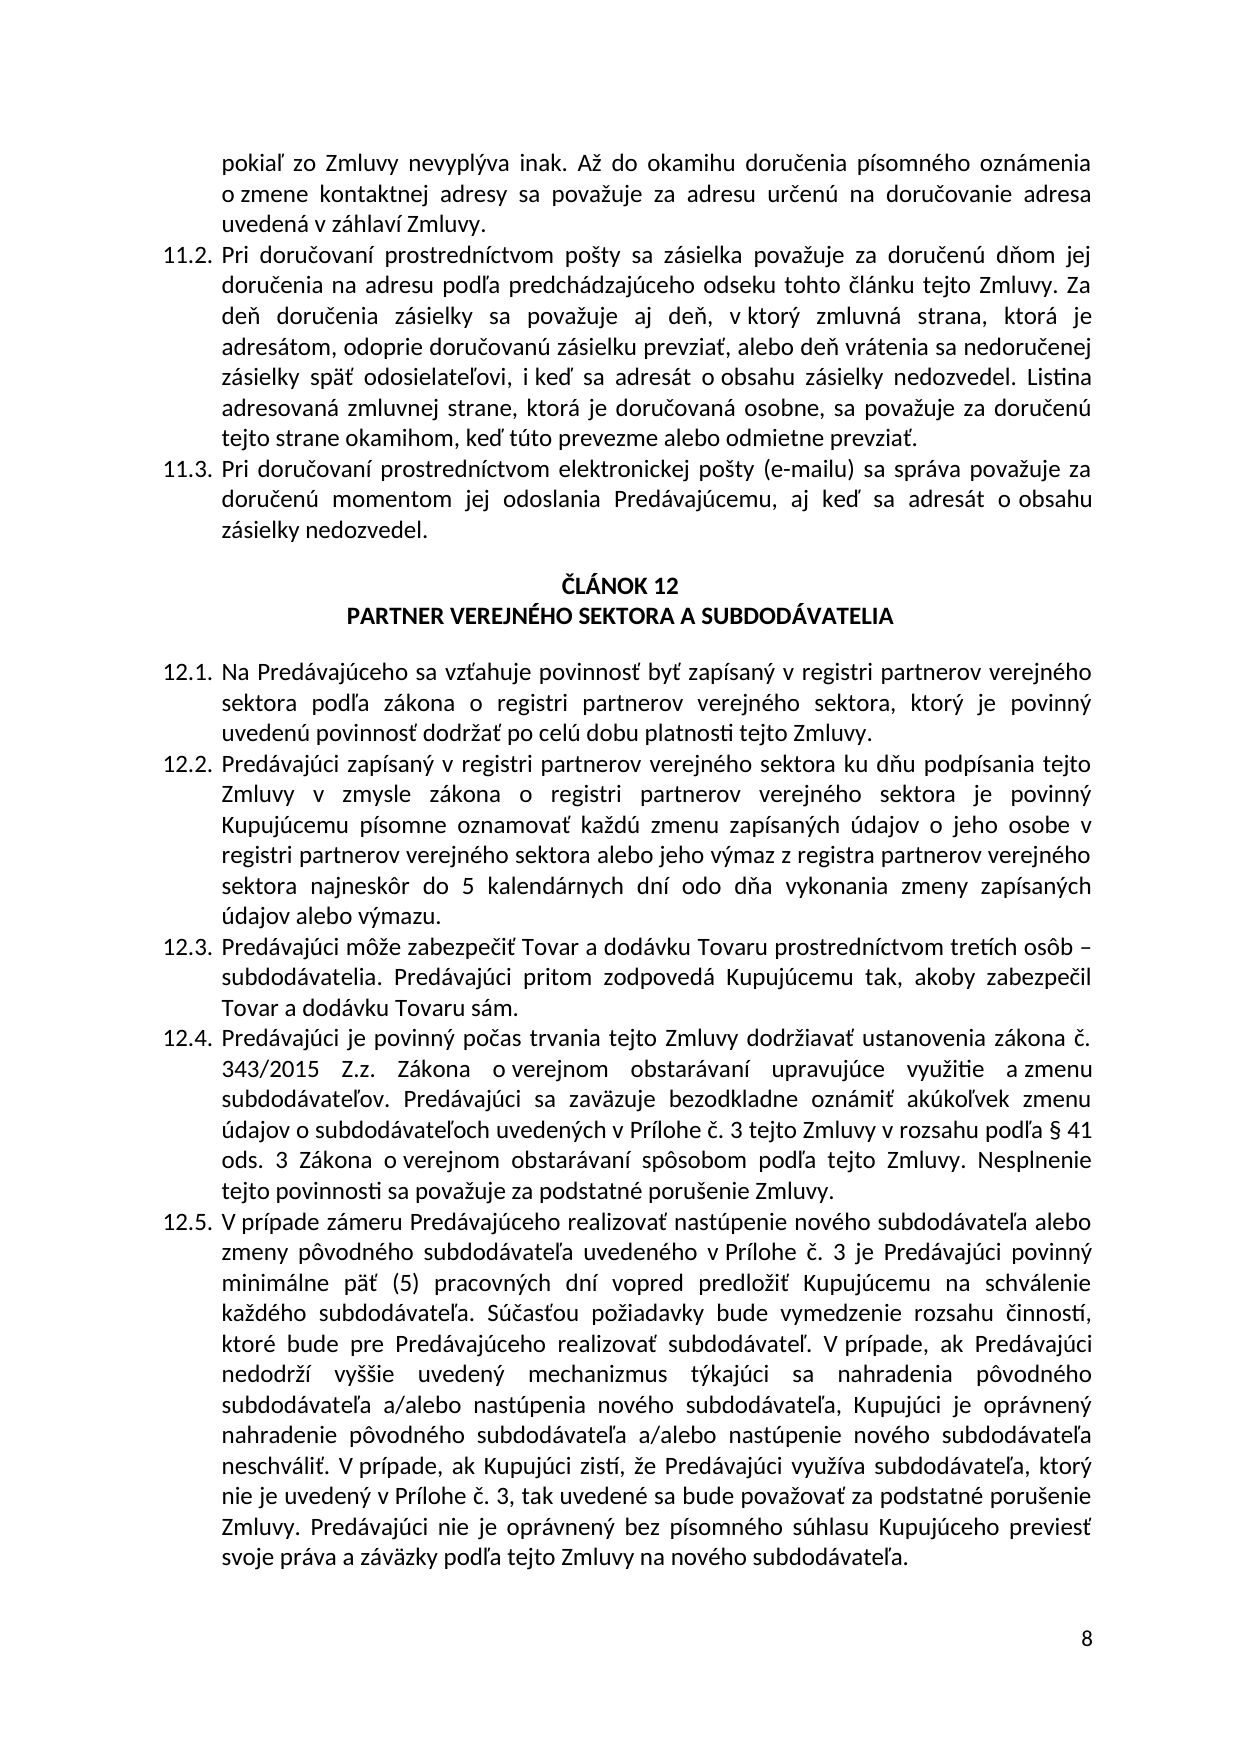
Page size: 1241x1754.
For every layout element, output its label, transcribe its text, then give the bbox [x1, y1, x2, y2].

list Predávajúci je povinný počas trvania tejto Zmluvy dodržiavať ustanovenia zákona č. 343/2015 Z.z. Zákona o verejnom obstarávaní upravujúce využitie a zmenu subdodávateľov. Predávajúci sa zaväzuje bezodkladne oznámiť akúkoľvek zmenu údajov o subdodávateľoch uvedených v Prílohe č. 3 tejto Zmluvy v rozsahu podľa § 41 ods. 3 Zákona o verejnom obstarávaní spôsobom podľa tejto Zmluvy. Nesplnenie tejto povinnosti sa považuje za podstatné porušenie Zmluvy. [162, 1022, 1093, 1206]
list V prípade zámeru Predávajúceho realizovať nastúpenie nového subdodávateľa alebo zmeny pôvodného subdodávateľa uvedeného v Prílohe č. 3 je Predávajúci povinný minimálne päť (5) pracovných dní vopred predložiť Kupujúcemu na schválenie každého subdodávateľa. Súčasťou požiadavky bude vymedzenie rozsahu činností, ktoré bude pre Predávajúceho realizovať subdodávateľ. V prípade, ak Predávajúci nedodrží vyššie uvedený mechanizmus týkajúci sa nahradenia pôvodného subdodávateľa a/alebo nastúpenia nového subdodávateľa, Kupujúci je oprávnený nahradenie pôvodného subdodávateľa a/alebo nastúpenie nového subdodávateľa neschváliť. V prípade, ak Kupujúci zistí, že Predávajúci využíva subdodávateľa, ktorý nie je uvedený v Prílohe č. 3, tak uvedené sa bude považovať za podstatné porušenie Zmluvy. Predávajúci nie je oprávnený bez písomného súhlasu Kupujúceho previesť svoje práva a záväzky podľa tejto Zmluvy na nového subdodávateľa. [162, 1206, 1093, 1572]
list Pri doručovaní prostredníctvom elektronickej pošty (e-mailu) sa správa považuje za doručenú momentom jej odoslania Predávajúcemu, aj keď sa adresát o obsahu zásielky nedozvedel. [162, 453, 1093, 544]
list Predávajúci môže zabezpečiť Tovar a dodávku Tovaru prostredníctvom tretích osôb – subdodávatelia. Predávajúci pritom zodpovedá Kupujúcemu tak, akoby zabezpečil Tovar a dodávku Tovaru sám. [162, 931, 1093, 1022]
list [162, 148, 1093, 239]
text PARTNER VEREJNÉHO SEKTORA A SUBDODÁVATELIA [148, 600, 1093, 631]
list Predávajúci zapísaný v registri partnerov verejného sektora ku dňu podpísania tejto Zmluvy v zmysle zákona o registri partnerov verejného sektora je povinný Kupujúcemu písomne oznamovať každú zmenu zapísaných údajov o jeho osobe v registri partnerov verejného sektora alebo jeho výmaz z registra partnerov verejného sektora najneskôr do 5 kalendárnych dní odo dňa vykonania zmeny zapísaných údajov alebo výmazu. [162, 748, 1093, 931]
list Pri doručovaní prostredníctvom pošty sa zásielka považuje za doručenú dňom jej doručenia na adresu podľa predchádzajúceho odseku tohto článku tejto Zmluvy. Za deň doručenia zásielky sa považuje aj deň, v ktorý zmluvná strana, ktorá je adresátom, odoprie doručovanú zásielku prevziať, alebo deň vrátenia sa nedoručenej zásielky späť odosielateľovi, i keď sa adresát o obsahu zásielky nedozvedel. Listina adresovaná zmluvnej strane, ktorá je doručovaná osobne, sa považuje za doručenú tejto strane okamihom, keď túto prevezme alebo odmietne prevziať. [162, 239, 1093, 453]
list Na Predávajúceho sa vzťahuje povinnosť byť zapísaný v registri partnerov verejného sektora podľa zákona o registri partnerov verejného sektora, ktorý je povinný uvedenú povinnosť dodržať po celú dobu platnosti tejto Zmluvy. [162, 656, 1093, 748]
text ČLÁNOK 12 [148, 570, 1093, 600]
